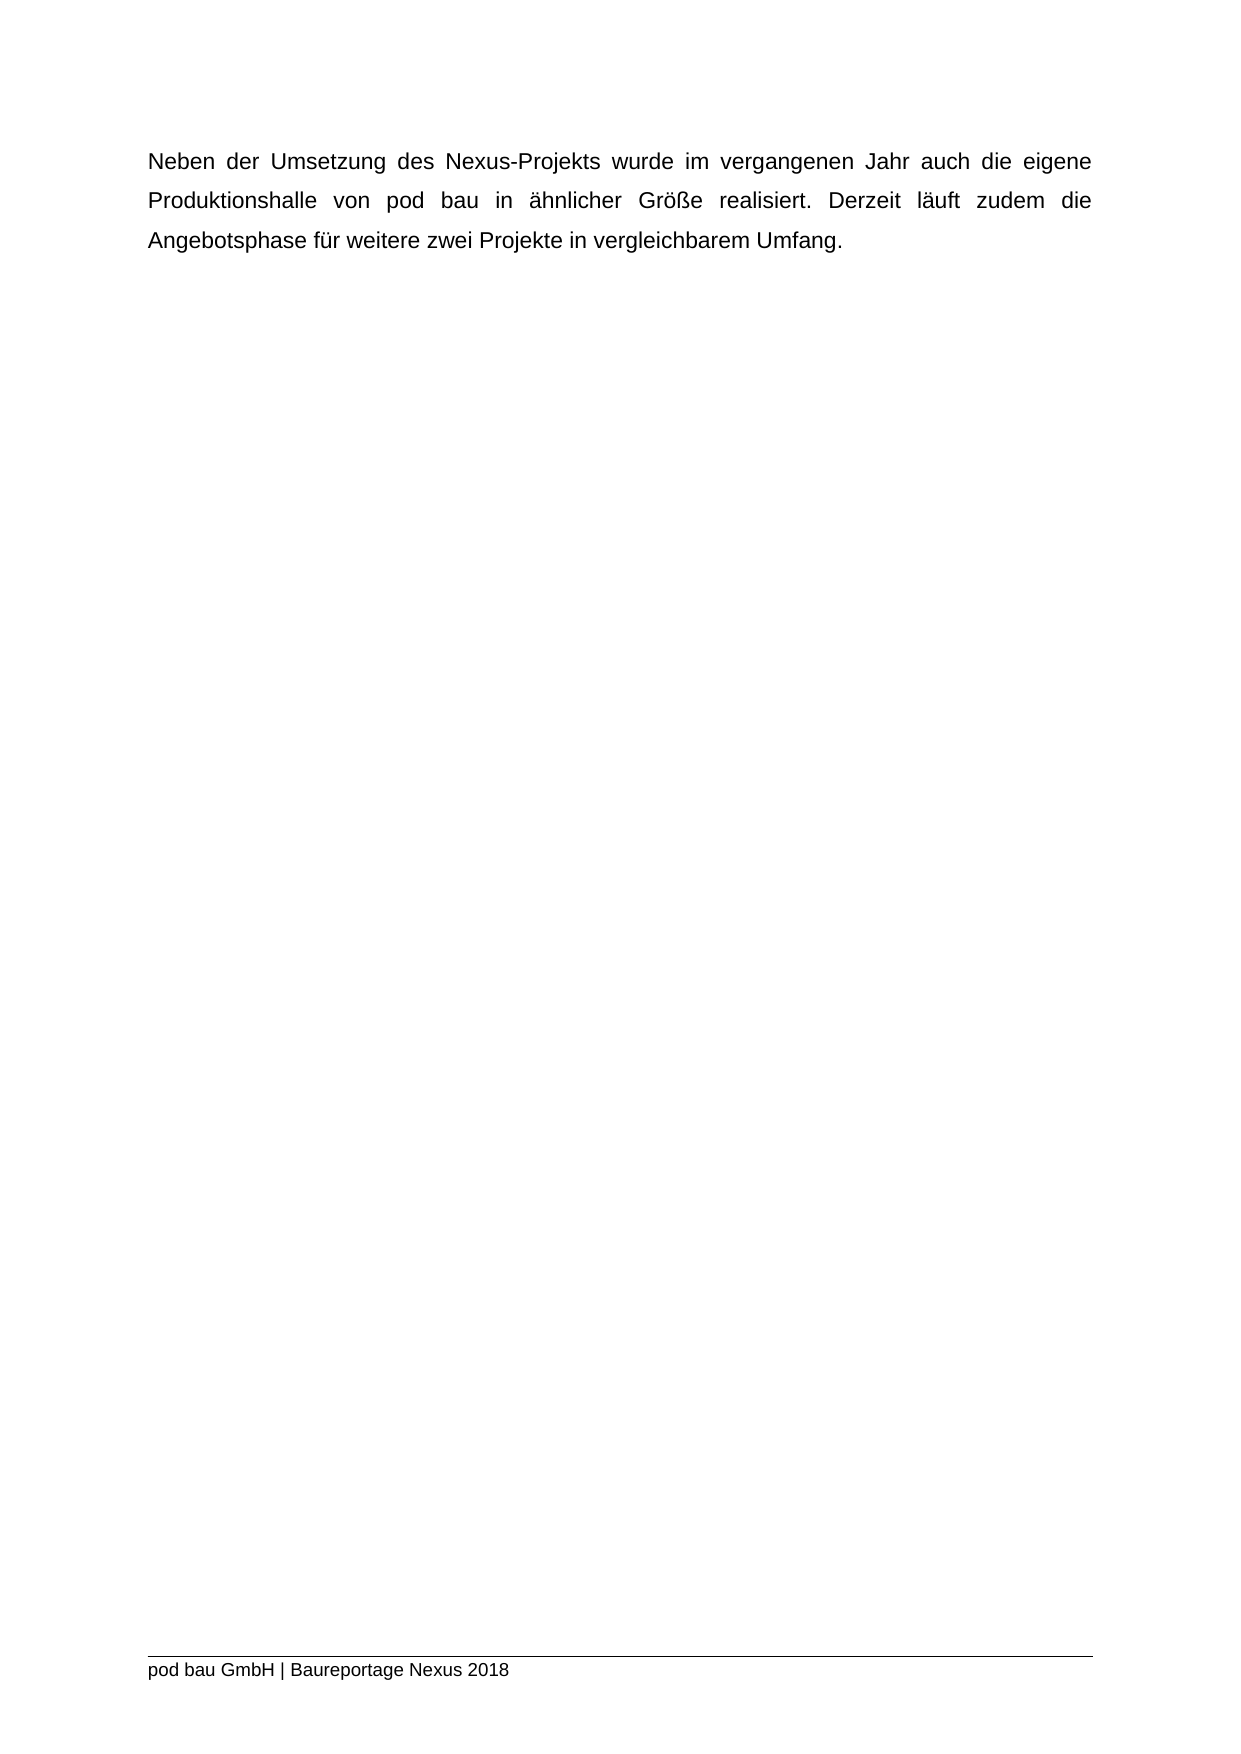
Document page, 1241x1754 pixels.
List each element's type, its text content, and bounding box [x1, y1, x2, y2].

text Neben der Umsetzung des Nexus-Projekts wurde im vergangenen Jahr auch die eigene Produktionshalle von pod bau in ähnlicher Größe realisiert. Derzeit läuft zudem die Angebotsphase für weitere zwei Projekte in vergleichbarem Umfang. [148, 148, 1093, 253]
